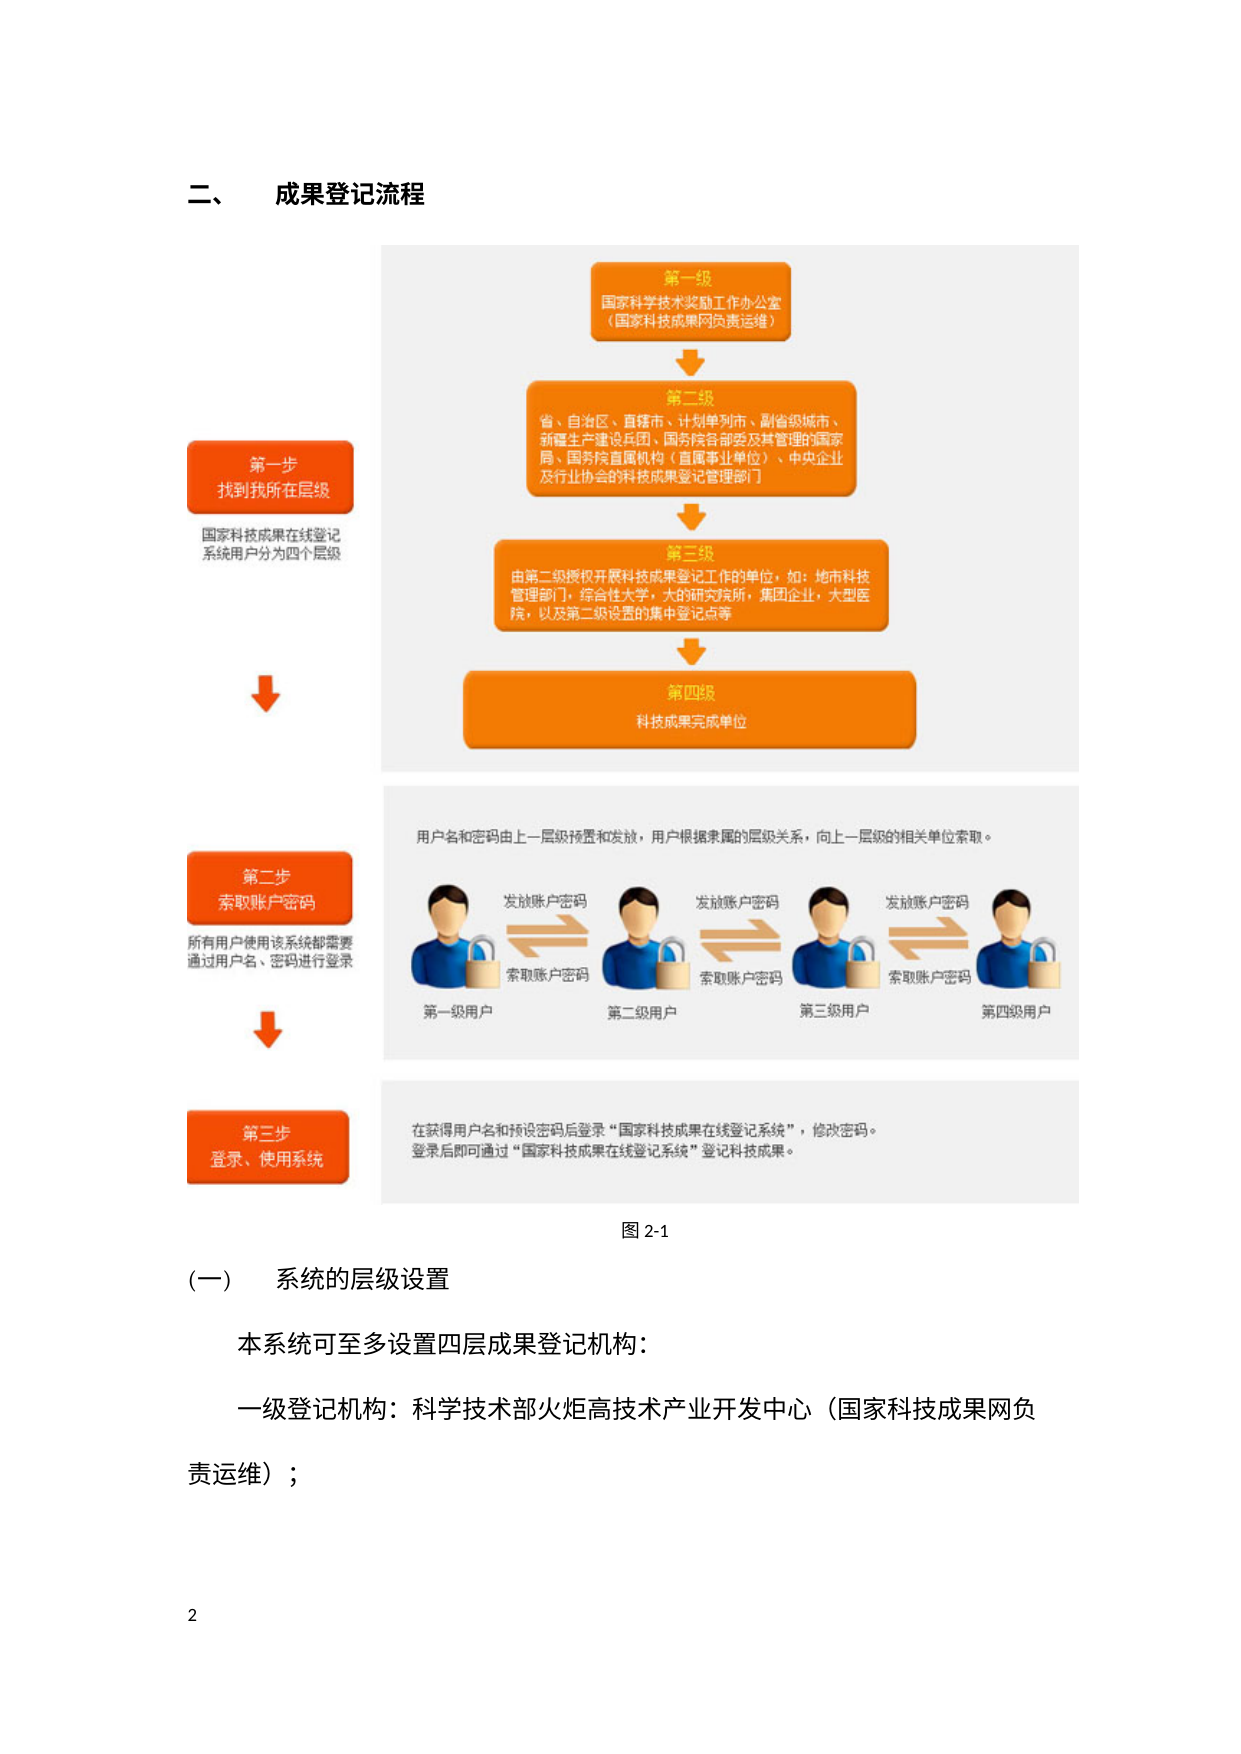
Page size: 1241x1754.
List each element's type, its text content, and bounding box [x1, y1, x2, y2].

subtitle 成果登记流程 [187, 160, 1053, 225]
text 图2-1 [187, 1213, 1053, 1245]
picture [187, 245, 1079, 1205]
text 一级登记机构：科学技术部火炬高技术产业开发中心（国家科技成果网负责运维）； [187, 1375, 1053, 1505]
subtitle 系统的层级设置 [187, 1245, 1053, 1310]
text 本系统可至多设置四层成果登记机构： [187, 1310, 1053, 1375]
